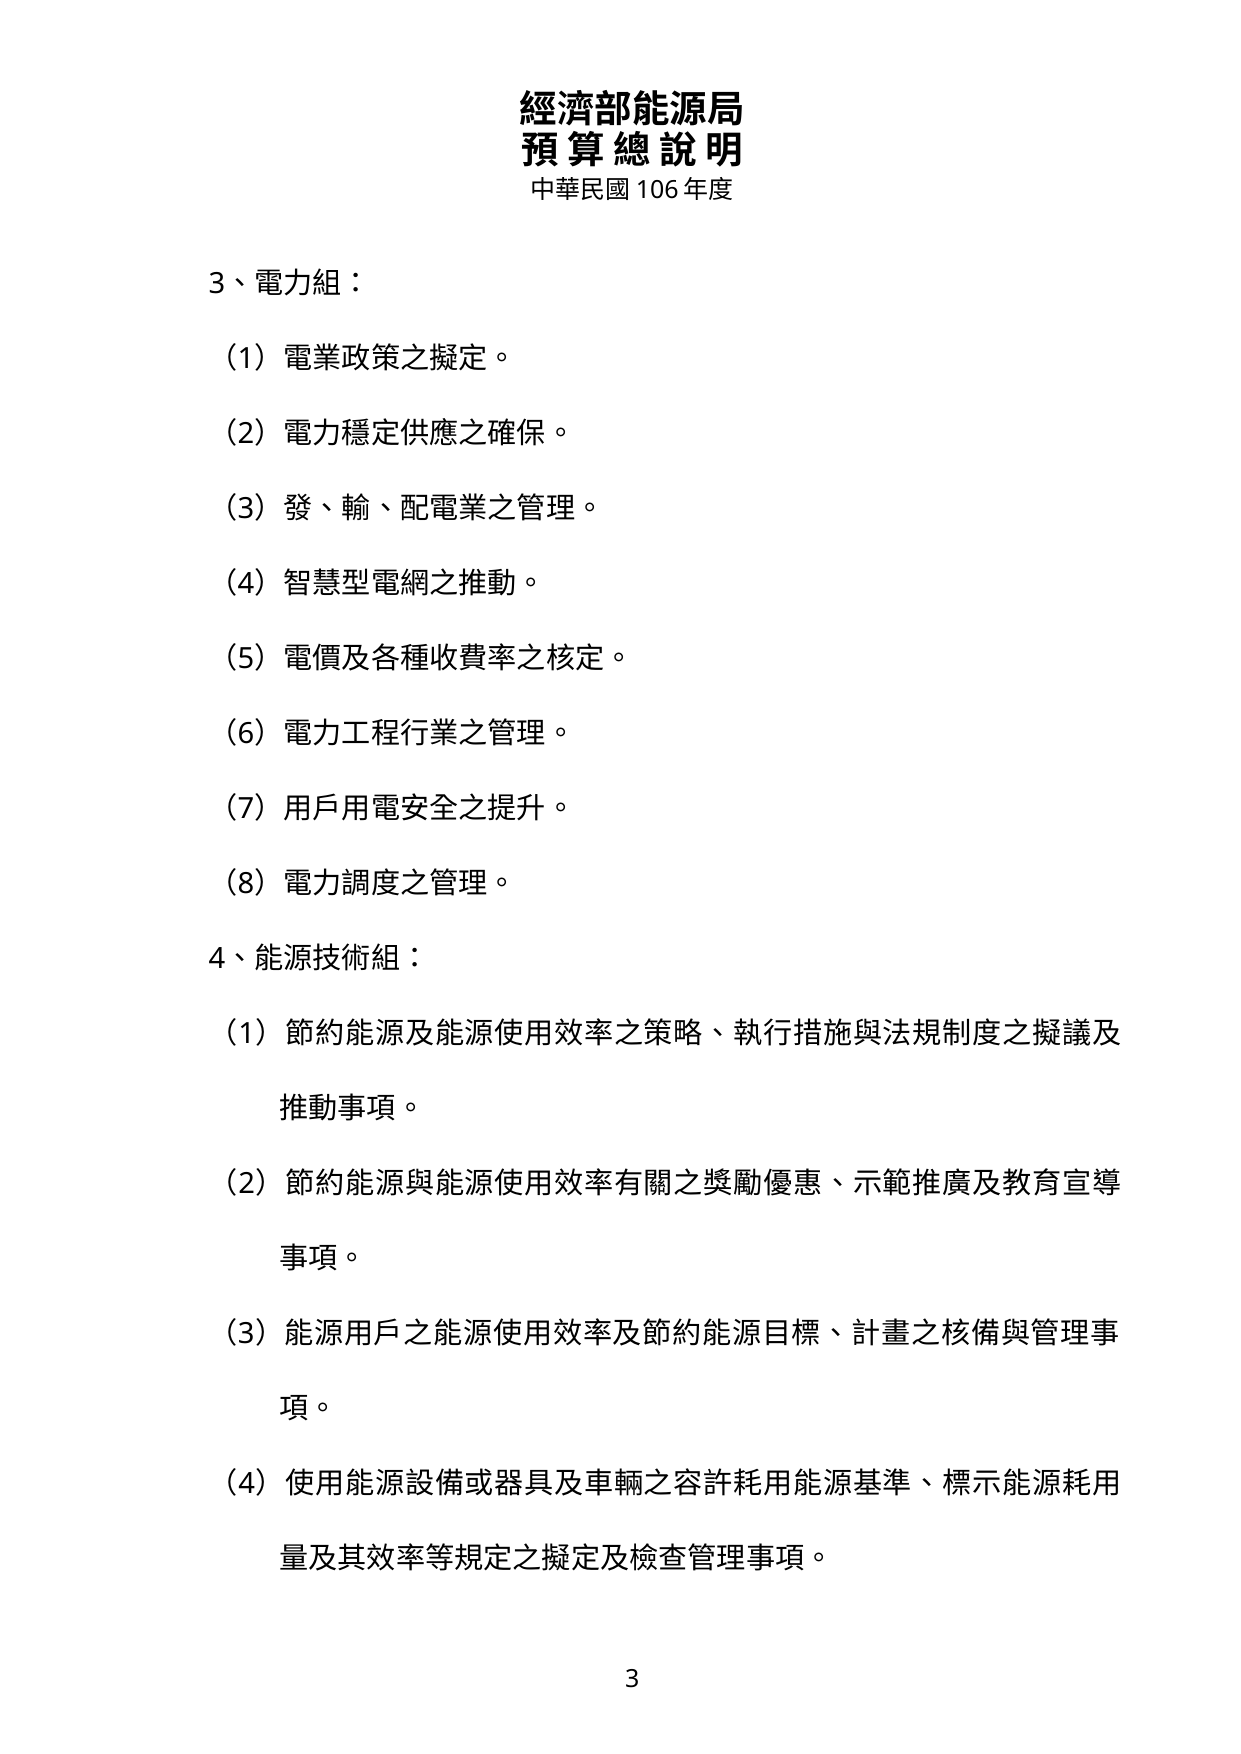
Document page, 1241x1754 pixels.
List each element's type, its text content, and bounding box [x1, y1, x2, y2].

text （3）發、輸、配電業之管理。 [179, 468, 1122, 543]
text （2）節約能源與能源使用效率有關之獎勵優惠、示範推廣及教育宣導事項。 [208, 1143, 1122, 1293]
text （2）電力穩定供應之確保。 [179, 393, 1122, 468]
text （1）電業政策之擬定。 [179, 318, 1122, 393]
text （3）能源用戶之能源使用效率及節約能源目標、計畫之核備與管理事項。 [208, 1293, 1122, 1443]
text 3、電力組： [179, 243, 1122, 318]
text （7）用戶用電安全之提升。 [179, 768, 1122, 843]
text （1）節約能源及能源使用效率之策略、執行措施與法規制度之擬議及推動事項。 [208, 993, 1122, 1143]
text （8）電力調度之管理。 [179, 843, 1122, 918]
text （6）電力工程行業之管理。 [179, 693, 1122, 768]
text （4）使用能源設備或器具及車輛之容許耗用能源基準、標示能源耗用量及其效率等規定之擬定及檢查管理事項。 [208, 1443, 1122, 1593]
text 4、能源技術組： [179, 918, 1122, 993]
text （5）電價及各種收費率之核定。 [179, 618, 1122, 693]
text （4）智慧型電網之推動。 [179, 543, 1122, 618]
